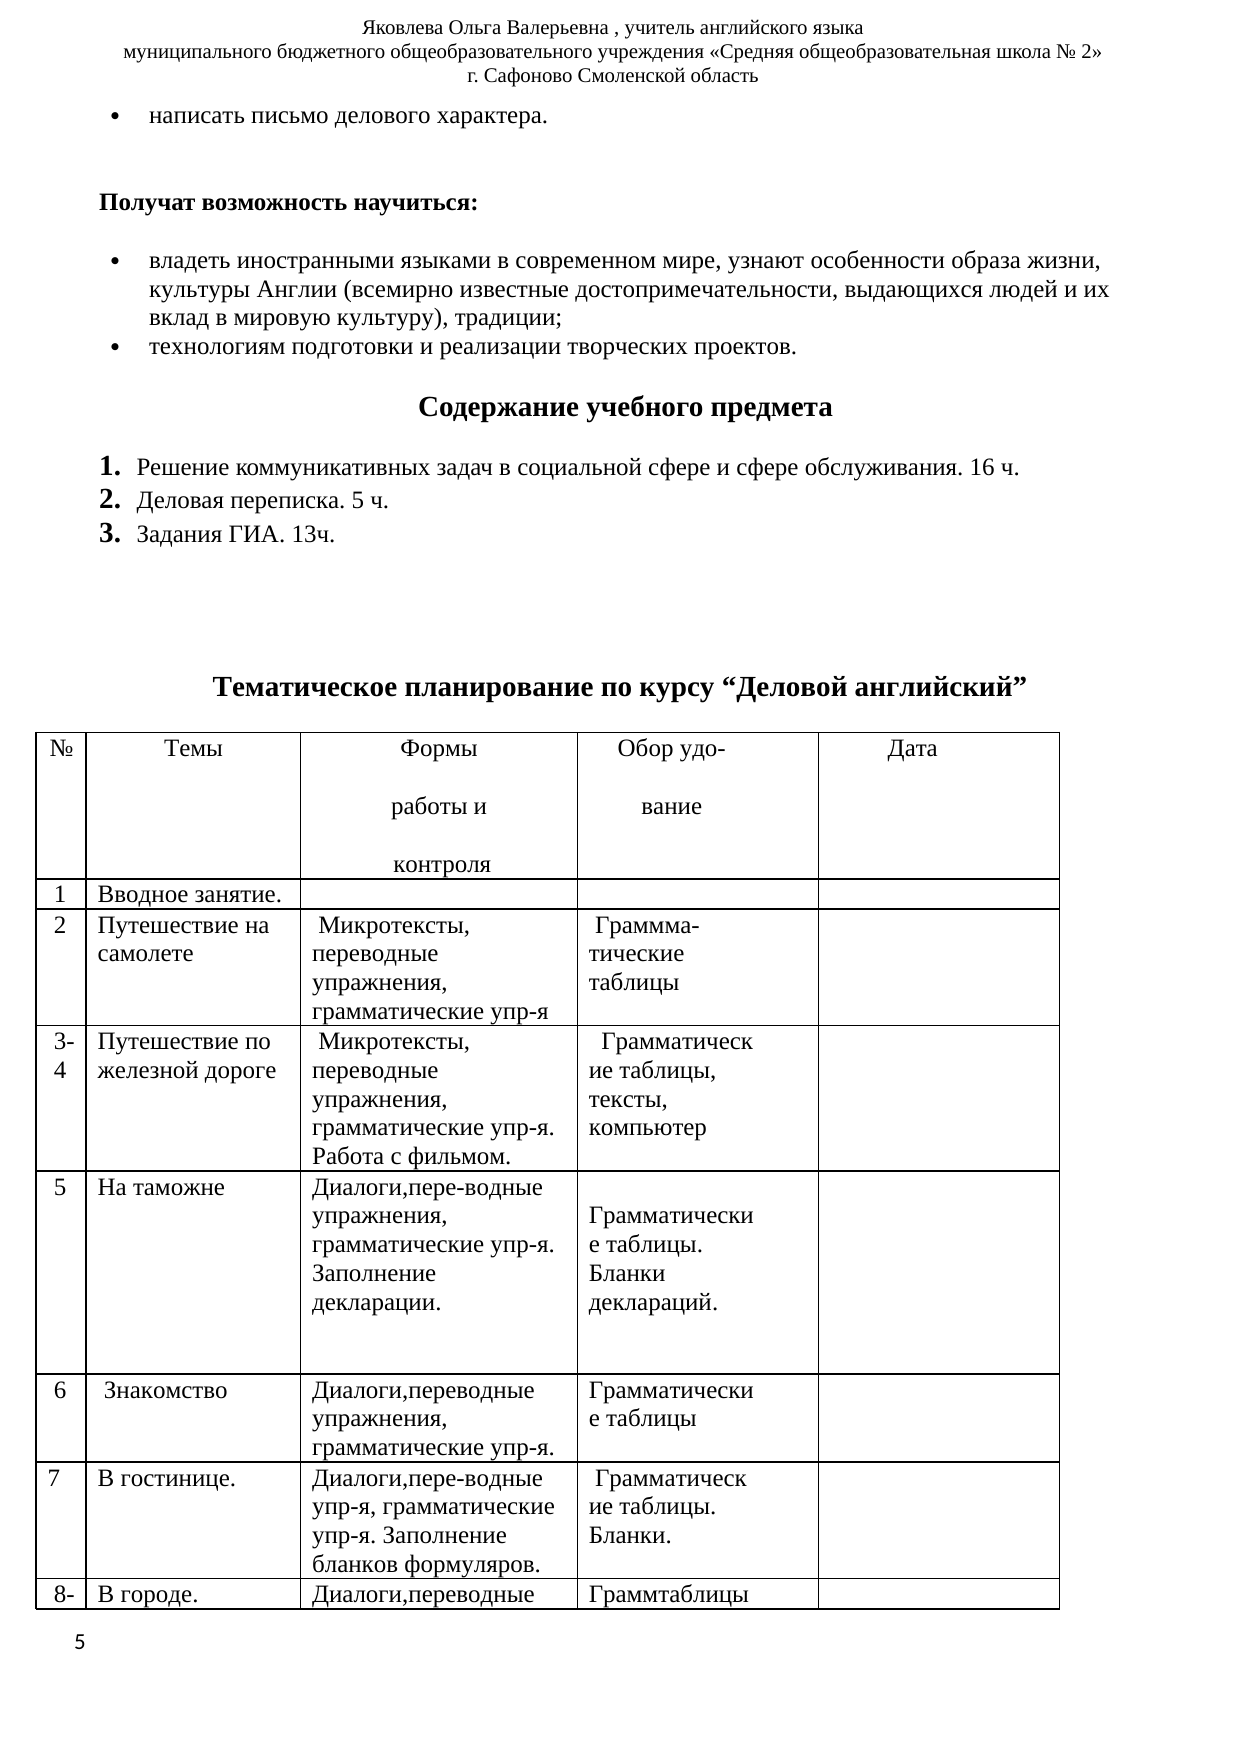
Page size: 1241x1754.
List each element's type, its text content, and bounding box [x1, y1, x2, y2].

table_cell На таможне [87, 1172, 300, 1373]
list Решение коммуникативных задач в социальной сфере и сфере обслуживания. 16 ч. [99, 448, 1152, 481]
table_cell [819, 1026, 1059, 1170]
list технологиям подготовки и реализации творческих проектов. [111, 331, 1152, 360]
table_cell [301, 880, 577, 908]
list Задания ГИА. 13ч. [99, 515, 1152, 548]
table_cell Вводное занятие. [87, 880, 300, 908]
table_cell 8- 9- 10 [37, 1579, 85, 1608]
table_cell Диалоги,пере-водные упр-я, грамматические упр-я. Заполнение бланков формуляров. [301, 1463, 577, 1578]
table_cell Грамматические таблицы. Бланки. [578, 1463, 818, 1578]
table_header Дата [819, 733, 1059, 878]
table_cell Диалоги,пере-водные упражнения, грамматические упр-я. Заполнение декларации. [301, 1172, 577, 1373]
table_cell 5 [37, 1172, 85, 1373]
table_cell 1 [37, 880, 85, 908]
table_cell [819, 880, 1059, 908]
table_cell Диалоги,переводные упражнения, грамматические упр-я. [301, 1375, 577, 1461]
list Деловая переписка. 5 ч. [99, 481, 1152, 515]
table_cell Путешествие по железной дороге [87, 1026, 300, 1170]
table_cell Грамматические таблицы. Бланки деклараций. [578, 1172, 818, 1373]
list владеть иностранными языками в современном мире, узнают особенности образа жизни, культуры Англии (всемирно известные достопримечательности, выдающихся людей и их вклад в мировую культуру), традиции; [111, 245, 1152, 331]
table_cell [819, 1375, 1059, 1461]
table_cell Микротексты, переводные упражнения, грамматические упр-я. Работа с фильмом. [301, 1026, 577, 1170]
table_cell [819, 910, 1059, 1025]
table_cell Знакомство [87, 1375, 300, 1461]
text Получат возможность научиться: [99, 187, 1152, 216]
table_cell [301, 1579, 577, 1608]
table_cell [819, 1172, 1059, 1373]
table_cell Путешествие на самолете [87, 910, 300, 1025]
table_cell В городе. [87, 1579, 300, 1608]
table_cell 2 [37, 910, 85, 1025]
table_header № [37, 733, 85, 878]
table_cell Граммма-тические таблицы [578, 910, 818, 1025]
table_header Формы работы и контроля [301, 733, 577, 878]
table_cell [819, 1463, 1059, 1578]
table_header Темы [87, 733, 300, 878]
table_cell [819, 1579, 1059, 1608]
table_cell 7 [37, 1463, 85, 1578]
table_cell В гостинице. [87, 1463, 300, 1578]
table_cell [578, 1579, 818, 1608]
table_cell Микротексты, переводные упражнения, грамматические упр-я [301, 910, 577, 1025]
table_cell 6 [37, 1375, 85, 1461]
table_cell [578, 880, 818, 908]
text Тематическое планирование по курсу “Деловой английский” [74, 669, 1152, 702]
text Содержание учебного предмета [99, 389, 1152, 423]
table_cell 3- 4 [37, 1026, 85, 1170]
table_header Обор удо- вание [578, 733, 818, 878]
table_cell Грамматические таблицы [578, 1375, 818, 1461]
table_cell Грамматические таблицы, тексты, компьютер [578, 1026, 818, 1170]
list написать письмо делового характера. [111, 100, 1152, 129]
